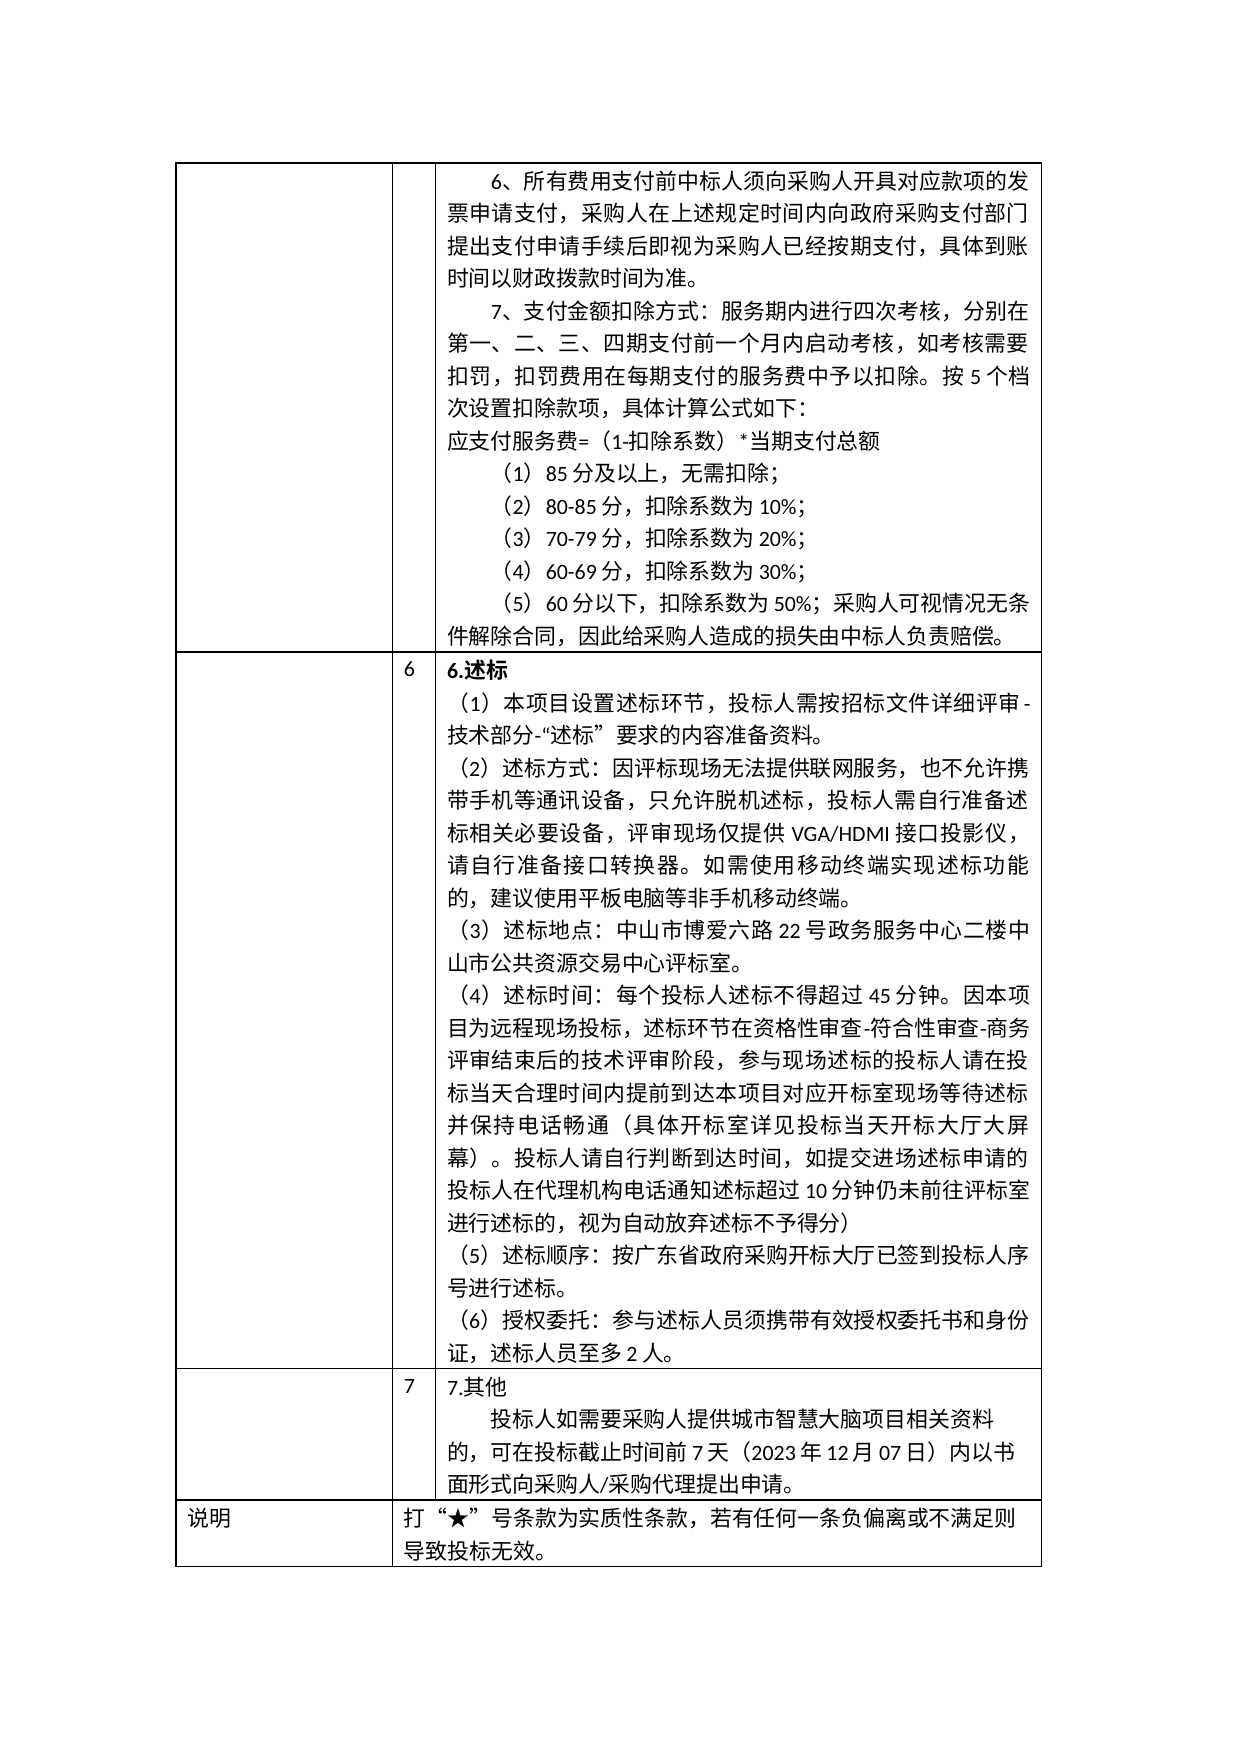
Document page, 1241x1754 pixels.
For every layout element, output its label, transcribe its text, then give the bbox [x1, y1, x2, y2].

table_cell 7.其他 投标人如需要采购人提供城市智慧大脑项目相关资料的，可在投标截止时间前7天（2023年12月07日）内以书面形式向采购人/采购代理提出申请。 [436, 1369, 1041, 1499]
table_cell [436, 164, 1041, 651]
table_cell [177, 164, 392, 651]
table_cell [393, 1501, 1041, 1566]
table_cell [177, 1369, 392, 1499]
table_cell 说明 [177, 1501, 392, 1566]
table_cell 7 [393, 1369, 435, 1499]
table_cell 5 [393, 164, 435, 651]
table_cell 6 [393, 653, 435, 1368]
table_cell [177, 653, 392, 1368]
table_cell 6.述标 （1）本项目设置述标环节，投标人需按招标文件详细评审-技术部分-“述标”要求的内容准备资料。 （2）述标方式：因评标现场无法提供联网服务，也不允许携带手机等通讯设备，只允许脱机述标，投标人需自行准备述标相关必要设备，评审现场仅提供VGA/HDMI接口投影仪，请自行准备接口转换器。如需使用移动终端实现述标功能的，建议使用平板电脑等非手机移动终端。 （3）述标地点：中山市博爱六路22号政务服务中心二楼中山市公共资源交易中心评标室。 （4）述标时间：每个投标人述标不得超过45分钟。因本项目为远程现场投标，述标环节在资格性审查-符合性审查-商务评审结束后的技术评审阶段，参与现场述标的投标人请在投标当天合理时间内提前到达本项目对应开标室现场等待述标并保持电话畅通（具体开标室详见投标当天开标大厅大屏幕）。投标人请自行判断到达时间，如提交进场述标申请的投标人在代理机构电话通知述标超过10分钟仍未前往评标室进行述标的，视为自动放弃述标不予得分） （5）述标顺序：按广东省政府采购开标大厅已签到投标人序号进行述标。 （6）授权委托：参与述标人员须携带有效授权委托书和身份证，述标人员至多2人。 [436, 653, 1041, 1368]
